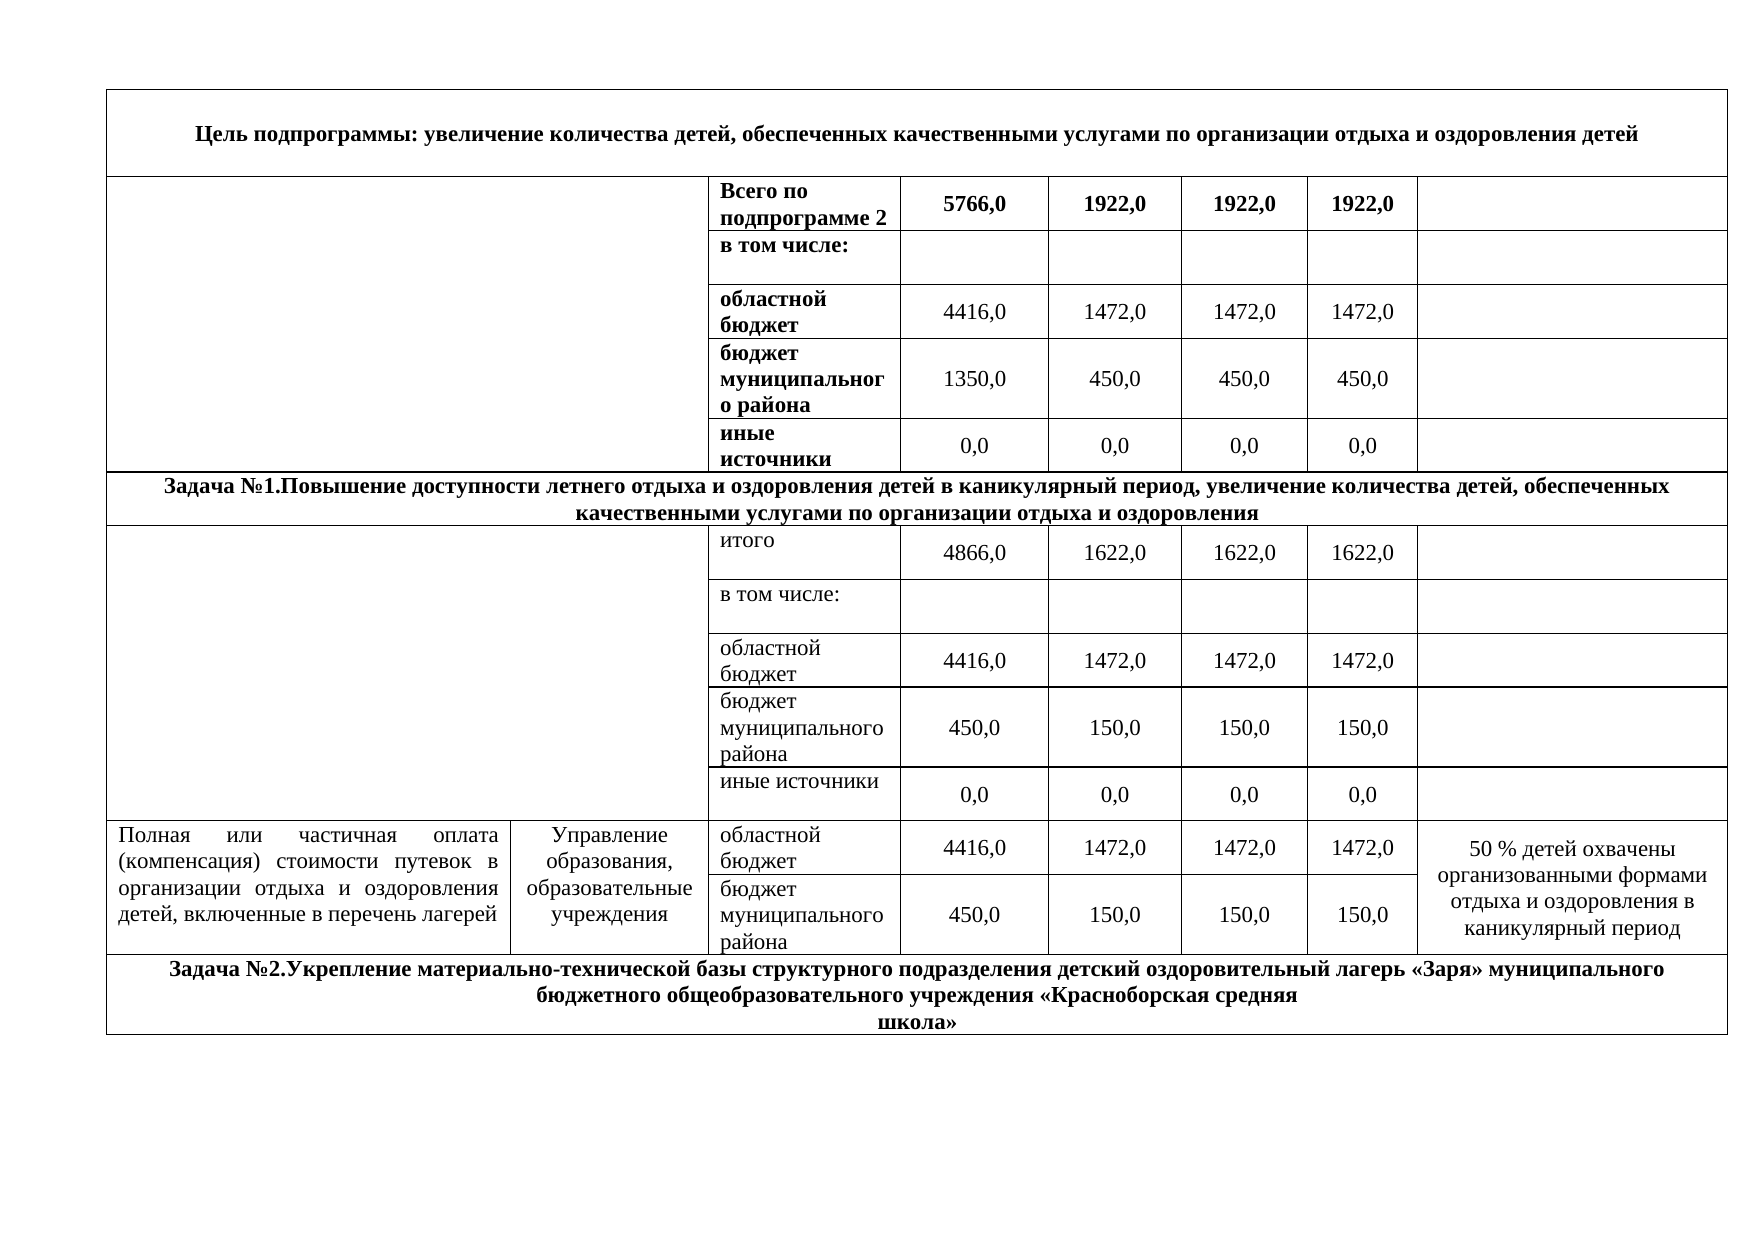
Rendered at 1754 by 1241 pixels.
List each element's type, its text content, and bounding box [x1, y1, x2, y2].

table_cell [1418, 634, 1727, 686]
table_cell Полная или частичная оплата (компенсация) стоимости путевок в организации отдыха и оздоровления детей, включенные в перечень лагерей [107, 821, 510, 954]
table_cell иные источники [709, 768, 900, 820]
table_cell [1418, 580, 1727, 633]
table_cell 1472,0 [1049, 821, 1181, 874]
table_cell 1622,0 [1182, 526, 1307, 579]
table_cell 1472,0 [1182, 285, 1307, 337]
table_cell 0,0 [1049, 419, 1181, 471]
table_cell [1728, 176, 1754, 230]
table_cell 5766,0 [901, 177, 1048, 230]
table_cell 1472,0 [1308, 821, 1417, 874]
table_cell [1418, 419, 1727, 471]
table_cell 1472,0 [1049, 285, 1181, 337]
table_cell 50 % детей охвачены организованными формами отдыха и оздоровления в каникулярный период [1418, 821, 1727, 954]
table_cell 450,0 [1182, 339, 1307, 418]
table_cell [901, 231, 1048, 284]
table_cell [1418, 768, 1727, 820]
table_cell [1728, 471, 1754, 525]
table_cell [1418, 177, 1727, 230]
table_cell 4866,0 [901, 526, 1048, 579]
table_cell 0,0 [901, 768, 1048, 820]
table_cell 0,0 [1308, 768, 1417, 820]
table_cell [1728, 284, 1754, 337]
table_cell [1728, 686, 1754, 766]
table_cell областной бюджет [709, 634, 900, 686]
table_cell [1728, 338, 1754, 418]
table_cell 1922,0 [1049, 177, 1181, 230]
table_cell [901, 580, 1048, 633]
table_cell [107, 177, 708, 471]
table_cell [1728, 874, 1754, 954]
table_cell 1472,0 [1308, 285, 1417, 337]
table_cell [1049, 580, 1181, 633]
table_cell областной бюджет [709, 285, 900, 337]
table_cell Всего по подпрограмме 2 [709, 177, 900, 230]
table_cell 4416,0 [901, 285, 1048, 337]
table_cell 150,0 [1182, 688, 1307, 766]
table_cell 1622,0 [1308, 526, 1417, 579]
table_cell в том числе: [709, 580, 900, 633]
table_cell [1728, 954, 1754, 1034]
table_cell 0,0 [1049, 768, 1181, 820]
table_cell 0,0 [1182, 768, 1307, 820]
table_cell 150,0 [1049, 688, 1181, 766]
table_cell 450,0 [1049, 339, 1181, 418]
table_cell 0,0 [1182, 419, 1307, 471]
table_cell 150,0 [1049, 875, 1181, 954]
table_cell [1728, 820, 1754, 874]
table_cell [1182, 580, 1307, 633]
table_cell [1418, 688, 1727, 766]
table_cell 1922,0 [1308, 177, 1417, 230]
table_cell 0,0 [1308, 419, 1417, 471]
table_cell бюджет муниципального района [709, 688, 900, 766]
table_cell [1418, 526, 1727, 579]
table_cell 1472,0 [1308, 634, 1417, 686]
table_cell Цель подпрограммы: увеличение количества детей, обеспеченных качественными услугами по организации отдыха и оздоровления детей [107, 90, 1727, 176]
table_cell [1182, 231, 1307, 284]
table_cell 0,0 [901, 419, 1048, 471]
table_cell [1728, 89, 1754, 176]
table_cell [1308, 580, 1417, 633]
table_cell [1728, 579, 1754, 633]
table_cell 1622,0 [1049, 526, 1181, 579]
table_cell итого [709, 526, 900, 579]
table_cell иные источники [709, 419, 900, 471]
table_cell 1350,0 [901, 339, 1048, 418]
table_cell 150,0 [1308, 875, 1417, 954]
table_cell Задача №2.Укрепление материально-технической базы структурного подразделения детский оздоровительный лагерь «Заря» муниципального бюджетного общеобразовательного учреждения «Красноборская средняя школа» [107, 955, 1727, 1034]
table_cell Задача №1.Повышение доступности летнего отдыха и оздоровления детей в каникулярный период, увеличение количества детей, обеспеченных качественными услугами по организации отдыха и оздоровления [107, 473, 1727, 525]
table_cell 1472,0 [1182, 821, 1307, 874]
table_cell [1418, 285, 1727, 337]
table_cell 150,0 [1308, 688, 1417, 766]
table_cell [1728, 633, 1754, 686]
table_cell [1308, 231, 1417, 284]
table_cell 1922,0 [1182, 177, 1307, 230]
table_cell [1728, 230, 1754, 284]
table_cell 450,0 [1308, 339, 1417, 418]
table_cell [1418, 231, 1727, 284]
table_cell в том числе: [709, 231, 900, 284]
table_cell бюджет муниципального района [709, 875, 900, 954]
table_cell 1472,0 [1049, 634, 1181, 686]
table_cell Управление образования, образовательные учреждения [511, 821, 708, 954]
table_cell 150,0 [1182, 875, 1307, 954]
table_cell 450,0 [901, 688, 1048, 766]
table_cell [107, 526, 708, 820]
table_cell [1049, 231, 1181, 284]
table_cell [1728, 525, 1754, 579]
table_cell 1472,0 [1182, 634, 1307, 686]
table_cell областной бюджет [709, 821, 900, 874]
table_cell 4416,0 [901, 821, 1048, 874]
table_cell [1728, 766, 1754, 820]
table_cell 4416,0 [901, 634, 1048, 686]
table_cell бюджет муниципального района [709, 339, 900, 418]
table_cell 450,0 [901, 875, 1048, 954]
table_cell [1418, 339, 1727, 418]
table_cell [1728, 418, 1754, 471]
